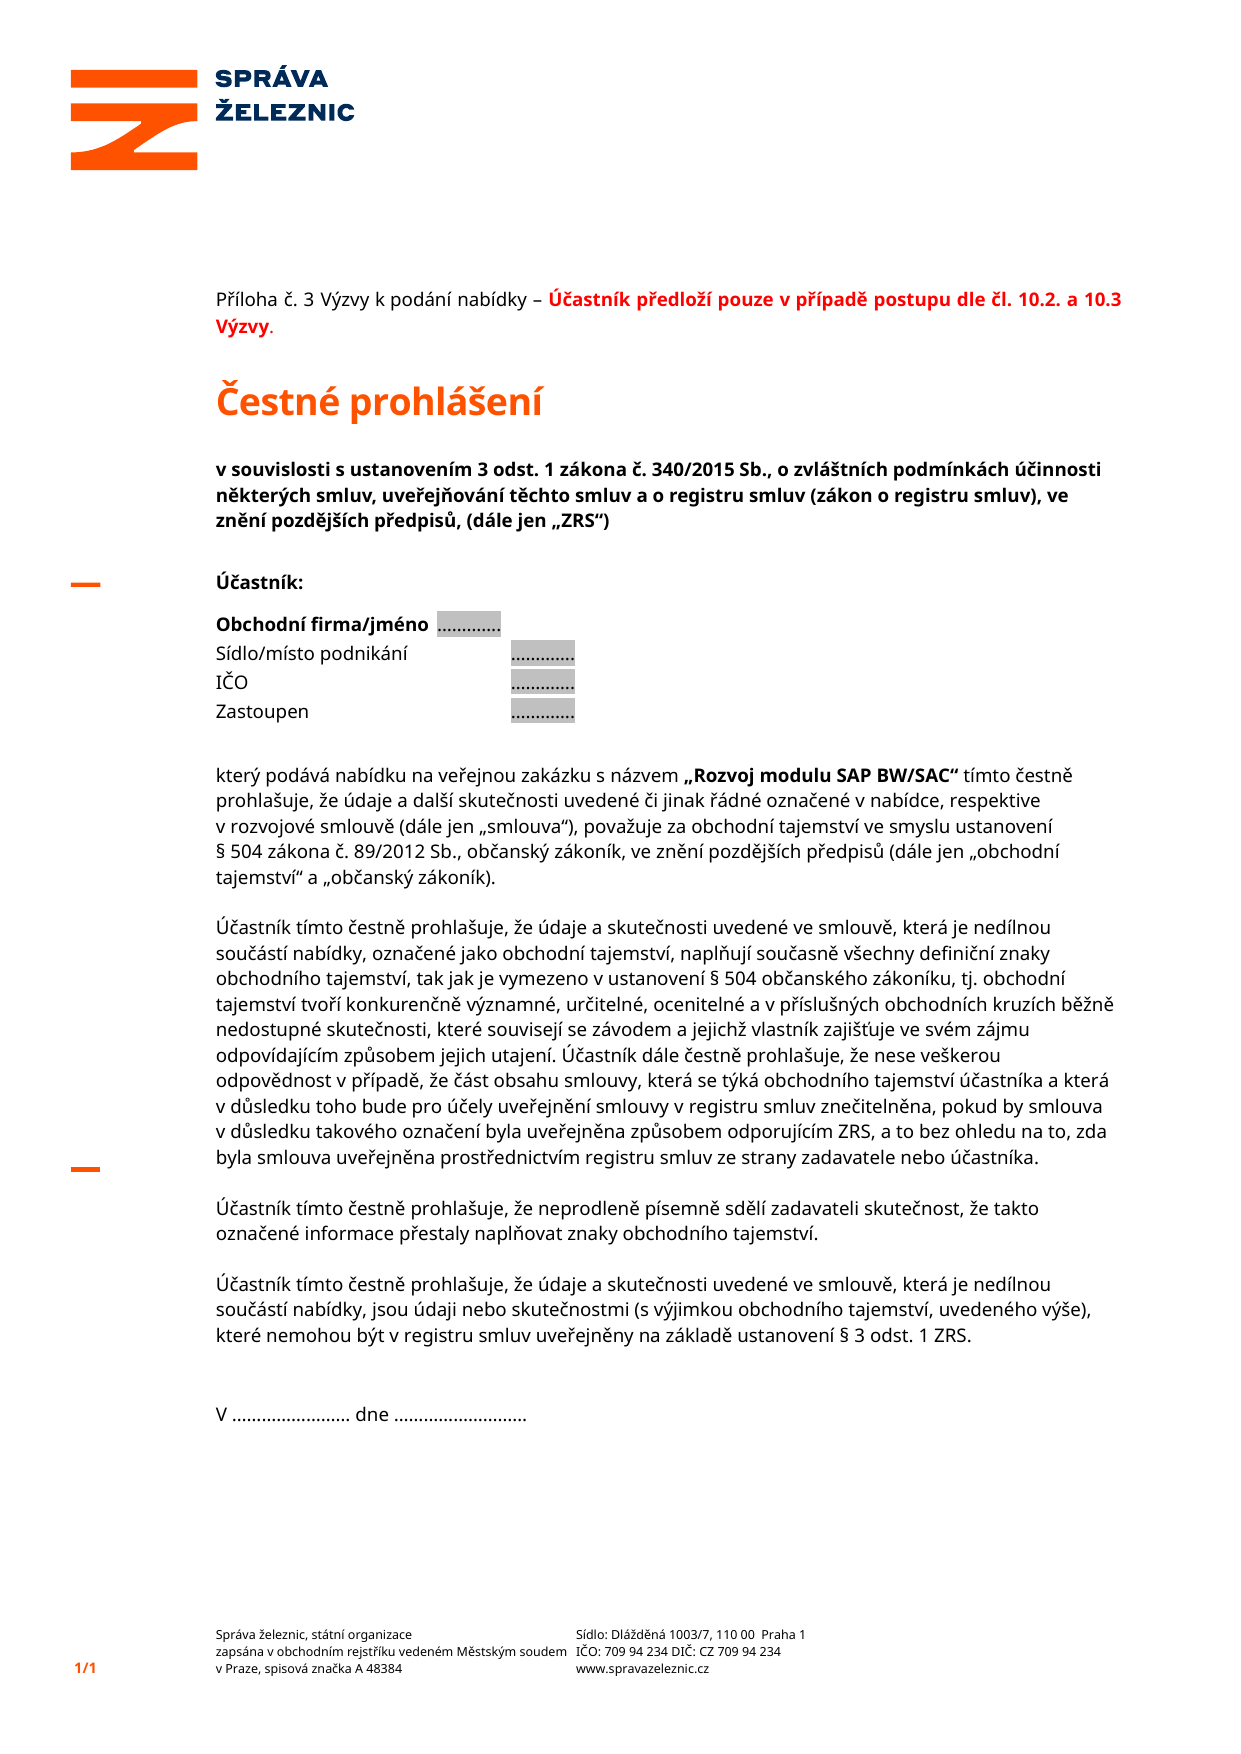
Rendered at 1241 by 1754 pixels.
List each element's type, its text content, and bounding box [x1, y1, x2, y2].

text Účastník tímto čestně prohlašuje, že údaje a skutečnosti uvedené ve smlouvě, která je nedílnou součástí nabídky, jsou údaji nebo skutečnostmi (s výjimkou obchodního tajemství, uvedeného výše), které nemohou být v registru smluv uveřejněny na základě ustanovení § 3 odst. 1 ZRS. [216, 1271, 1122, 1347]
text v souvislosti s ustanovením 3 odst. 1 zákona č. 340/2015 Sb., o zvláštních podmínkách účinnosti některých smluv, uveřejňování těchto smluv a o registru smluv (zákon o registru smluv), ve znění pozdějších předpisů, (dále jen „ZRS“) [216, 456, 1122, 533]
text Účastník tímto čestně prohlašuje, že údaje a skutečnosti uvedené ve smlouvě, která je nedílnou součástí nabídky, označené jako obchodní tajemství, naplňují současně všechny definiční znaky obchodního tajemství, tak jak je vymezeno v ustanovení § 504 občanského zákoníku, tj. obchodní tajemství tvoří konkurenčně významné, určitelné, ocenitelné a v příslušných obchodních kruzích běžně nedostupné skutečnosti, které souvisejí se závodem a jejichž vlastník zajišťuje ve svém zájmu odpovídajícím způsobem jejich utajení. Účastník dále čestně prohlašuje, že nese veškerou odpovědnost v případě, že část obsahu smlouvy, která se týká obchodního tajemství účastníka a která v důsledku toho bude pro účely uveřejnění smlouvy v registru smluv znečitelněna, pokud by smlouva v důsledku takového označení byla uveřejněna způsobem odporujícím ZRS, a to bez ohledu na to, zda byla smlouva uveřejněna prostřednictvím registru smluv ze strany zadavatele nebo účastníka. [216, 914, 1122, 1170]
text V …………………… dne ……………………… [216, 1398, 1121, 1427]
subtitle Čestné prohlášení [216, 375, 1122, 426]
text Zastoupen …………. [216, 695, 1122, 724]
text IČO …………. [216, 666, 1122, 695]
text Účastník: [216, 565, 1122, 596]
text který podává nabídku na veřejnou zakázku s názvem „Rozvoj modulu SAP BW/SAC“ tímto čestně prohlašuje, že údaje a další skutečnosti uvedené či jinak řádné označené v nabídce, respektive v rozvojové smlouvě (dále jen „smlouva“), považuje za obchodní tajemství ve smyslu ustanovení § 504 zákona č. 89/2012 Sb., občanský zákoník, ve znění pozdějších předpisů (dále jen „obchodní tajemství“ a „občanský zákoník). [216, 762, 1122, 889]
text Obchodní firma/jméno …………. [216, 608, 1122, 637]
text Sídlo/místo podnikání …………. [216, 637, 1122, 666]
text Účastník tímto čestně prohlašuje, že neprodleně písemně sdělí zadavateli skutečnost, že takto označené informace přestaly naplňovat znaky obchodního tajemství. [216, 1195, 1122, 1246]
text Příloha č. 3 Výzvy k podání nabídky – Účastník předloží pouze v případě postupu dle čl. 10.2. a 10.3 Výzvy. [216, 286, 1122, 339]
